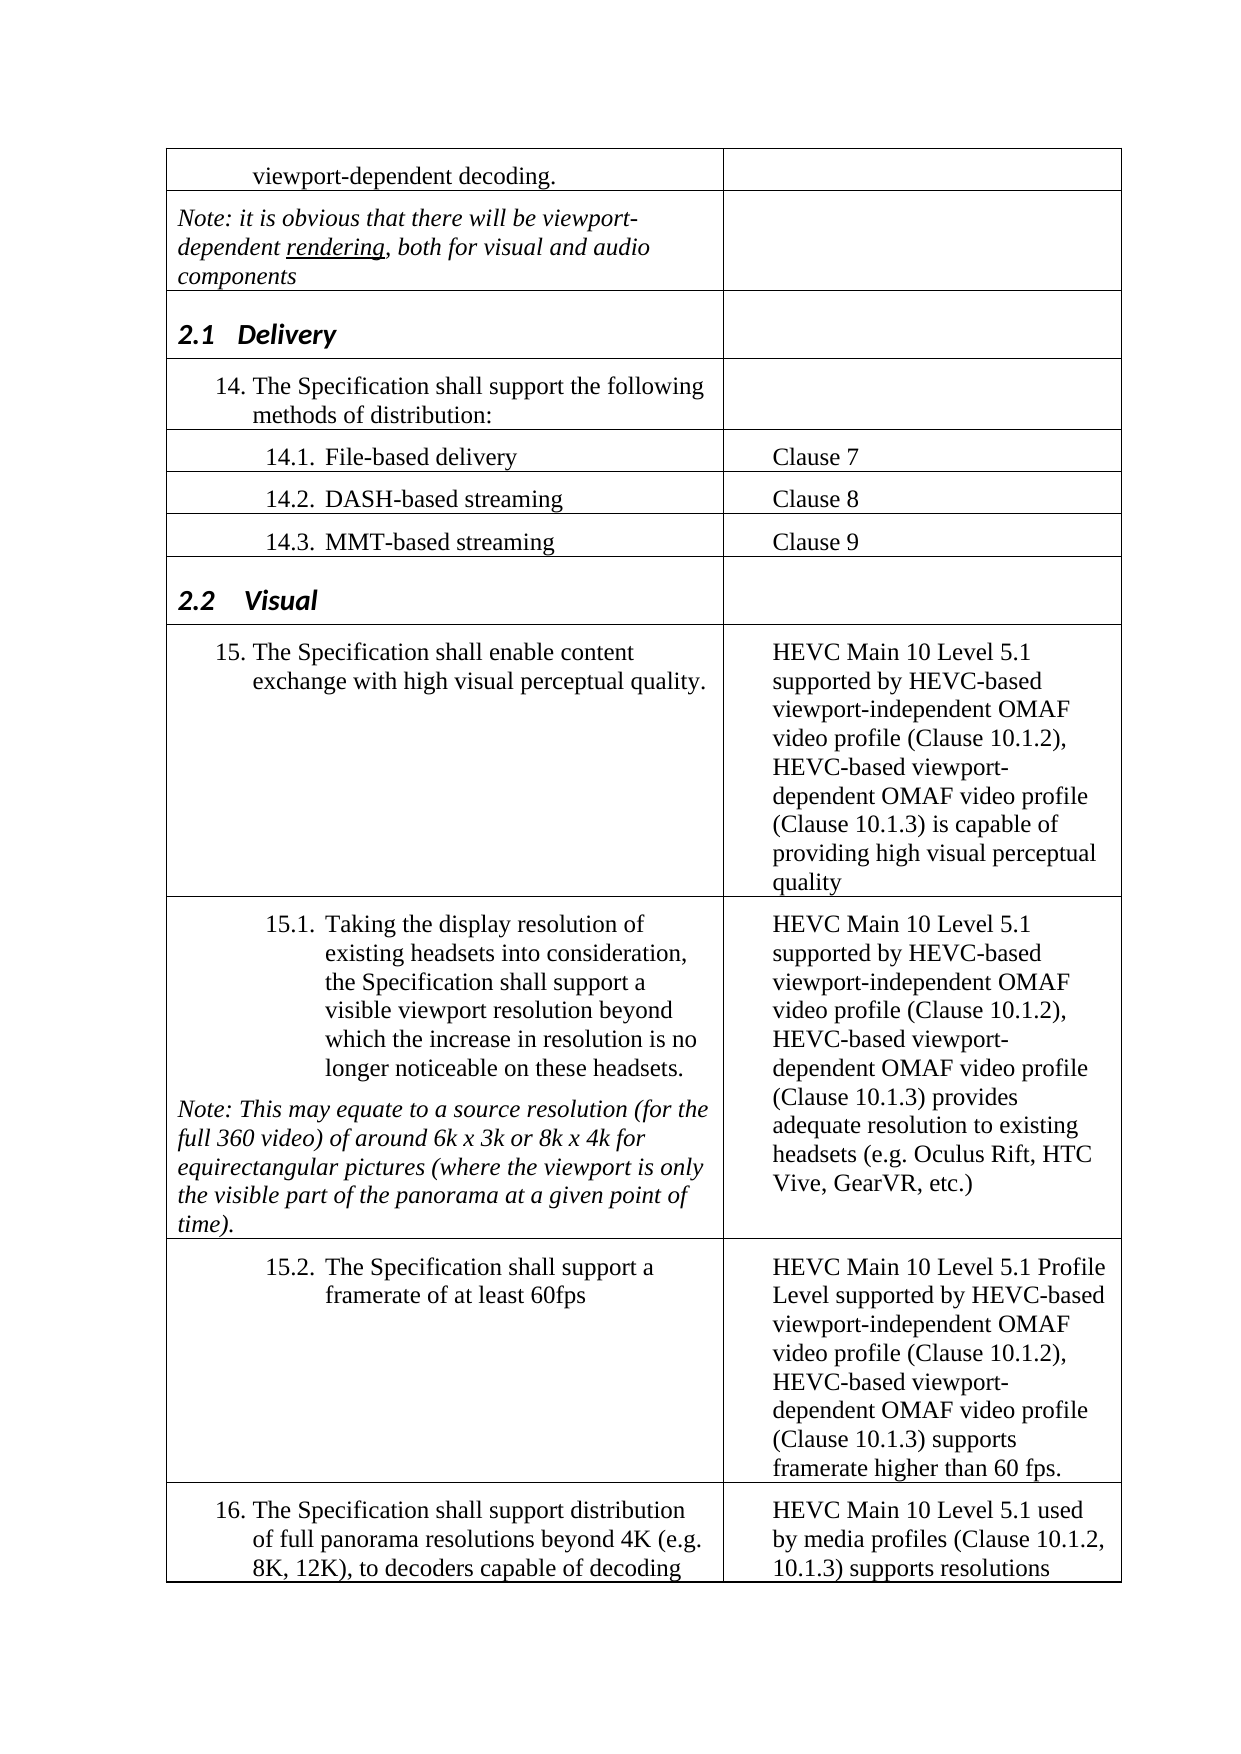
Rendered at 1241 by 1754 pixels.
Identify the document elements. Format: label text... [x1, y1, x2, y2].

table_cell Visual [167, 557, 723, 623]
table_cell Clause 8 [724, 472, 1121, 513]
table_cell [724, 359, 1121, 429]
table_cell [724, 149, 1121, 190]
table_cell Clause 9 [724, 514, 1121, 556]
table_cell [167, 149, 723, 190]
table_cell File-based delivery [167, 430, 723, 471]
table_cell HEVC Main 10 Level 5.1 supported by HEVC-based viewport-independent OMAF video profile (Clause 10.1.2), HEVC-based viewport-dependent OMAF video profile (Clause 10.1.3) provides adequate resolution to existing headsets (e.g. Oculus Rift, HTC Vive, GearVR, etc.) [724, 897, 1121, 1238]
table_cell The Specification shall support a framerate of at least 60fps [167, 1239, 723, 1482]
table_cell MMT-based streaming [167, 514, 723, 556]
table_cell [724, 291, 1121, 358]
table_cell HEVC Main 10 Level 5.1 supported by HEVC-based viewport-independent OMAF video profile (Clause 10.1.2), HEVC-based viewport-dependent OMAF video profile (Clause 10.1.3) is capable of providing high visual perceptual quality [724, 625, 1121, 896]
table_cell [724, 191, 1121, 290]
table_cell Taking the display resolution of existing headsets into consideration, the Specification shall support a visible viewport resolution beyond which the increase in resolution is no longer noticeable on these headsets. Note: This may equate to a source resolution (for the full 360 video) of around 6k x 3k or 8k x 4k for equirectangular pictures (where the viewport is only the visible part of the panorama at a given point of time). [167, 897, 723, 1238]
table_cell Clause 7 [724, 430, 1121, 471]
table_cell HEVC Main 10 Level 5.1 Profile Level supported by HEVC-based viewport-independent OMAF video profile (Clause 10.1.2), HEVC-based viewport-dependent OMAF video profile (Clause 10.1.3) supports framerate higher than 60 fps. [724, 1239, 1121, 1482]
table_cell The Specification shall support the following methods of distribution: [167, 359, 723, 429]
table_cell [167, 1483, 723, 1581]
table_cell Delivery [167, 291, 723, 358]
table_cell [724, 1483, 1121, 1581]
table_cell DASH-based streaming [167, 472, 723, 513]
table_cell Note: it is obvious that there will be viewport-dependent rendering, both for visual and audio components [167, 191, 723, 290]
table_cell [724, 557, 1121, 623]
table_cell The Specification shall enable content exchange with high visual perceptual quality. [167, 625, 723, 896]
